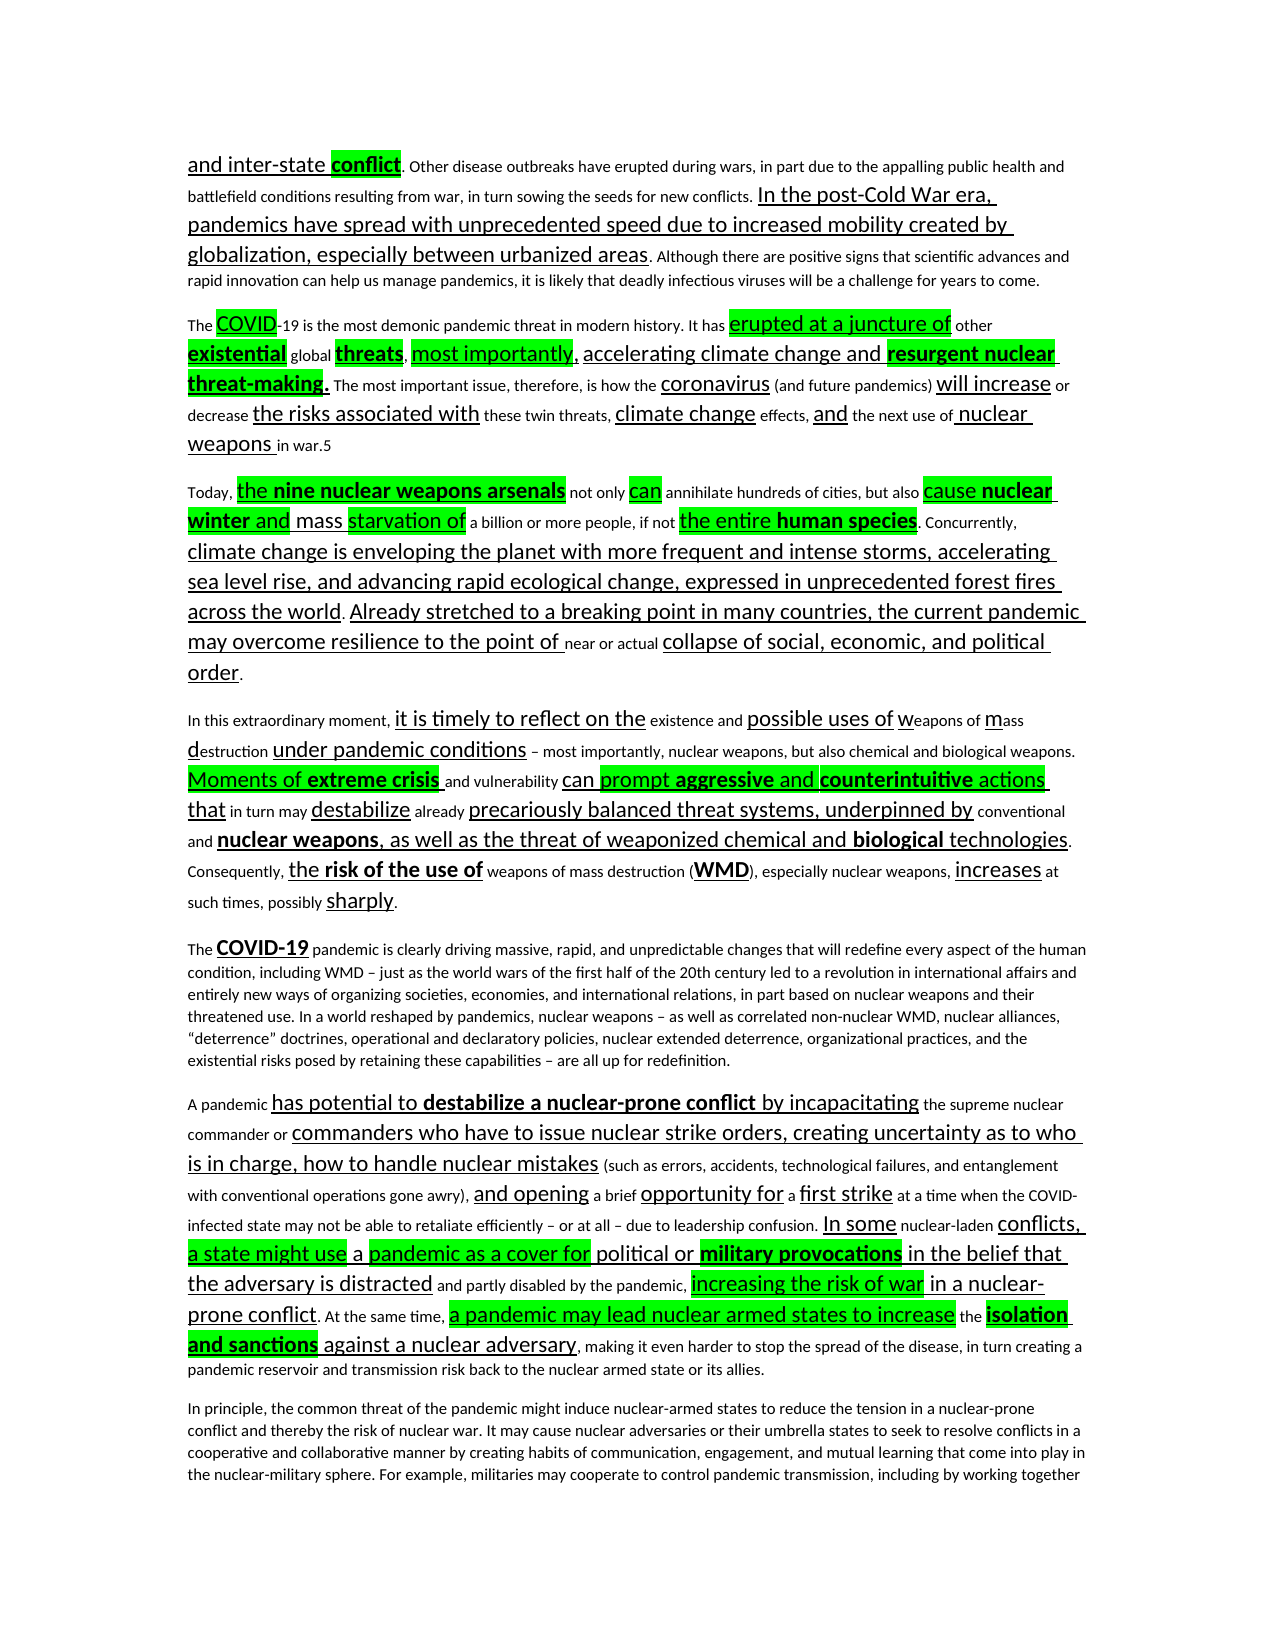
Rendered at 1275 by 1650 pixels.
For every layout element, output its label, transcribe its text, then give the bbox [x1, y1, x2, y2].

text The COVID-19 is the most demonic pandemic threat in modern history. It has erupted at a juncture of other existential global threats, most importantly, accelerating climate change and resurgent nuclear threat-making. The most important issue, therefore, is how the coronavirus (and future pandemics) will increase or decrease the risks associated with these twin threats, climate change effects, and the next use of nuclear weapons in war.5 [187, 309, 1087, 458]
text The COVID-19 pandemic is clearly driving massive, rapid, and unpredictable changes that will redefine every aspect of the human condition, including WMD – just as the world wars of the first half of the 20th century led to a revolution in international affairs and entirely new ways of organizing societies, economies, and international relations, in part based on nuclear weapons and their threatened use. In a world reshaped by pandemics, nuclear weapons – as well as correlated non-nuclear WMD, nuclear alliances, “deterrence” doctrines, operational and declaratory policies, nuclear extended deterrence, organizational practices, and the existential risks posed by retaining these capabilities – are all up for redefinition. [187, 933, 1087, 1070]
text Today, the nine nuclear weapons arsenals not only can annihilate hundreds of cities, but also cause nuclear winter and mass starvation of a billion or more people, if not the entire human species. Concurrently, climate change is enveloping the planet with more frequent and intense storms, accelerating sea level rise, and advancing rapid ecological change, expressed in unprecedented forest fires across the world. Already stretched to a breaking point in many countries, the current pandemic may overcome resilience to the point of near or actual collapse of social, economic, and political order. [187, 476, 1087, 686]
text A pandemic has potential to destabilize a nuclear-prone conflict by incapacitating the supreme nuclear commander or commanders who have to issue nuclear strike orders, creating uncertainty as to who is in charge, how to handle nuclear mistakes (such as errors, accidents, technological failures, and entanglement with conventional operations gone awry), and opening a brief opportunity for a first strike at a time when the COVID-infected state may not be able to retaliate efficiently – or at all – due to leadership confusion. In some nuclear-laden conflicts, a state might use a pandemic as a cover for political or military provocations in the belief that the adversary is distracted and partly disabled by the pandemic, increasing the risk of war in a nuclear-prone conflict. At the same time, a pandemic may lead nuclear armed states to increase the isolation and sanctions against a nuclear adversary, making it even harder to stop the spread of the disease, in turn creating a pandemic reservoir and transmission risk back to the nuclear armed state or its allies. [187, 1088, 1087, 1380]
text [187, 150, 1087, 291]
text In this extraordinary moment, it is timely to reflect on the existence and possible uses of weapons of mass destruction under pandemic conditions – most importantly, nuclear weapons, but also chemical and biological weapons. Moments of extreme crisis and vulnerability can prompt aggressive and counterintuitive actions that in turn may destabilize already precariously balanced threat systems, underpinned by conventional and nuclear weapons, as well as the threat of weaponized chemical and biological technologies. Consequently, the risk of the use of weapons of mass destruction (WMD), especially nuclear weapons, increases at such times, possibly sharply. [187, 704, 1087, 914]
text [187, 1398, 1087, 1484]
